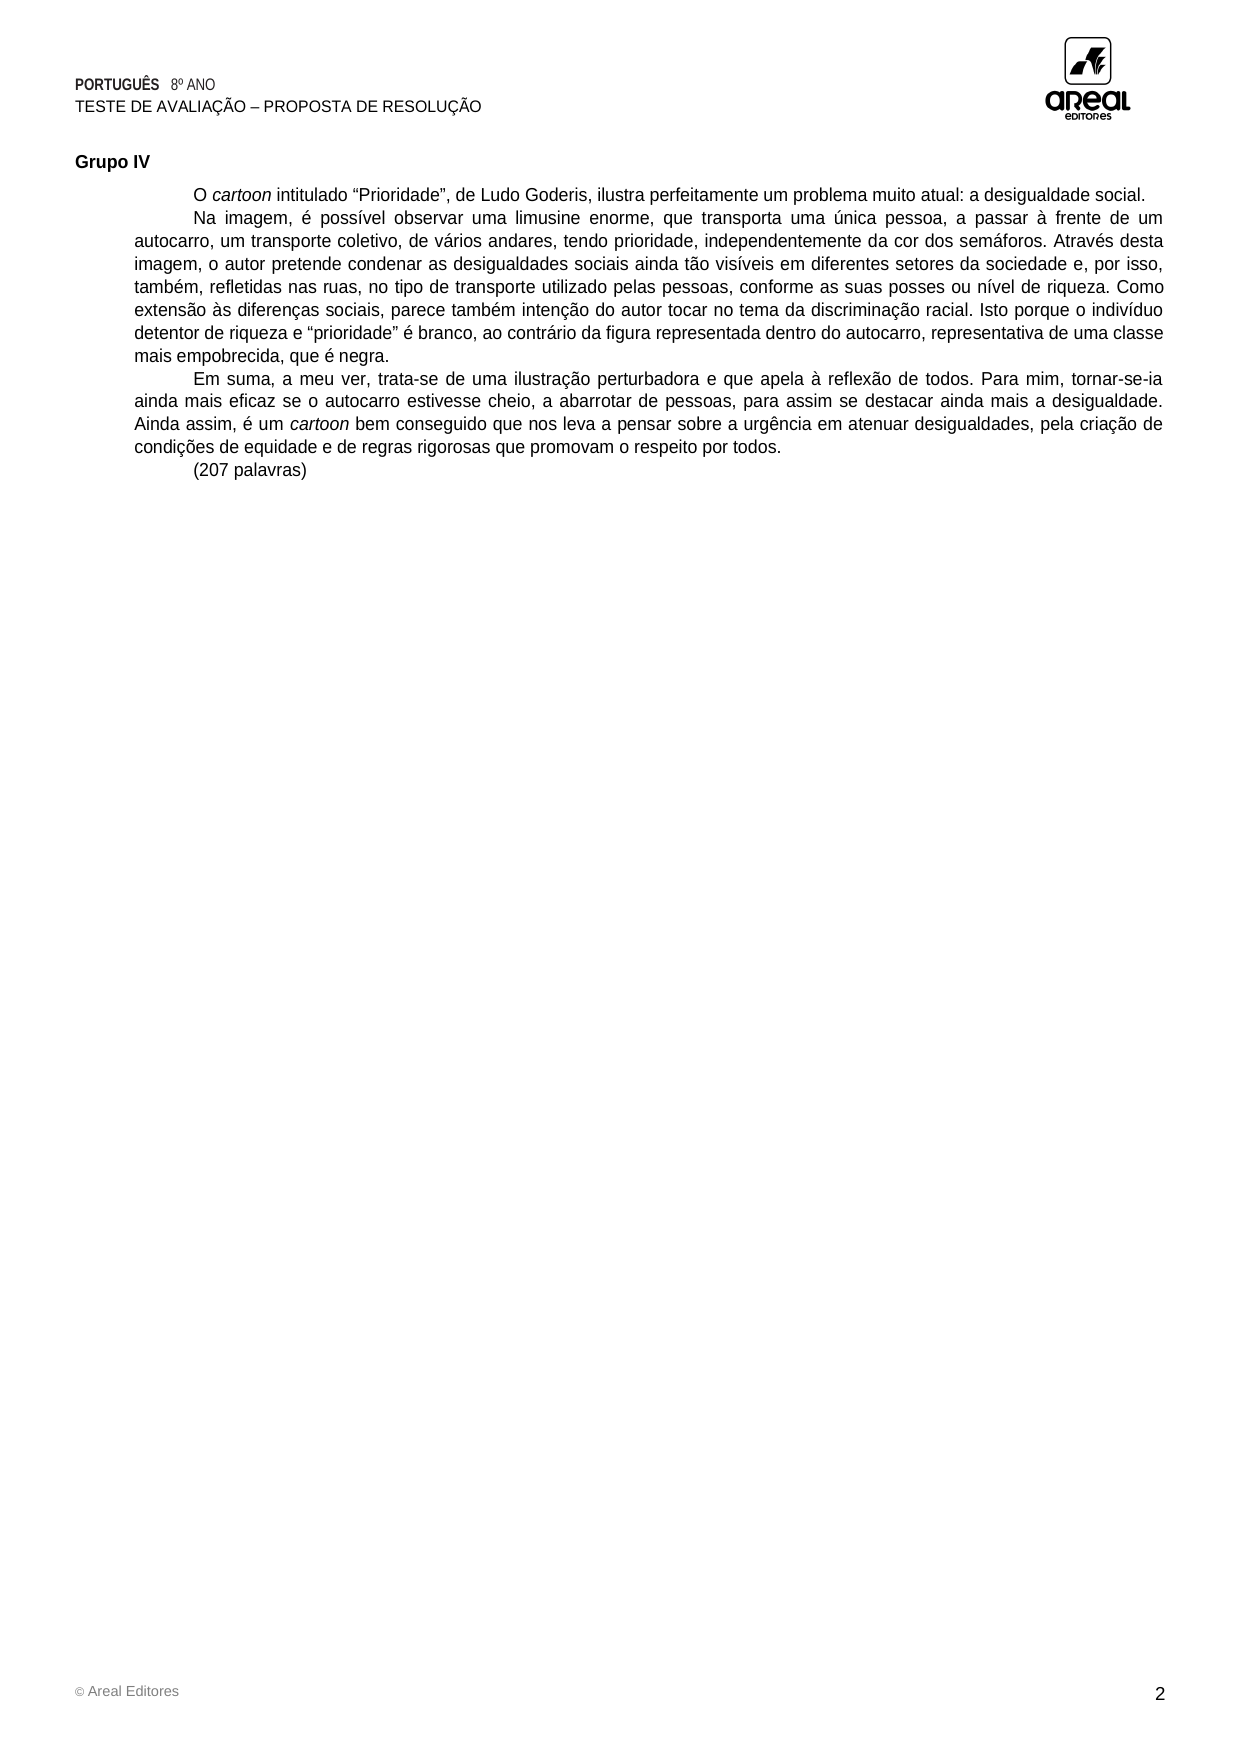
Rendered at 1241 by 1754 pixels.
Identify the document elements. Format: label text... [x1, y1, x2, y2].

text O cartoon intitulado “Prioridade”, de Ludo Goderis, ilustra perfeitamente um problema muito atual: a desigualdade social. [75, 183, 1165, 206]
picture [1036, 31, 1136, 127]
text Grupo IV [75, 151, 1165, 172]
text Em suma, a meu ver, trata-se de uma ilustração perturbadora e que apela à reflexão de todos. Para mim, tornar-se-ia ainda mais eficaz se o autocarro estivesse cheio, a abarrotar de pessoas, para assim se destacar ainda mais a desigualdade. Ainda assim, é um cartoon bem conseguido que nos leva a pensar sobre a urgência em atenuar desigualdades, pela criação de condições de equidade e de regras rigorosas que promovam o respeito por todos. [75, 366, 1165, 458]
text (207 palavras) [75, 458, 1165, 481]
text Na imagem, é possível observar uma limusine enorme, que transporta uma única pessoa, a passar à frente de um autocarro, um transporte coletivo, de vários andares, tendo prioridade, independentemente da cor dos semáforos. Através desta imagem, o autor pretende condenar as desigualdades sociais ainda tão visíveis em diferentes setores da sociedade e, por isso, também, refletidas nas ruas, no tipo de transporte utilizado pelas pessoas, conforme as suas posses ou nível de riqueza. Como extensão às diferenças sociais, parece também intenção do autor tocar no tema da discriminação racial. Isto porque o indivíduo detentor de riqueza e “prioridade” é branco, ao contrário da figura representada dentro do autocarro, representativa de uma classe mais empobrecida, que é negra. [75, 206, 1165, 366]
